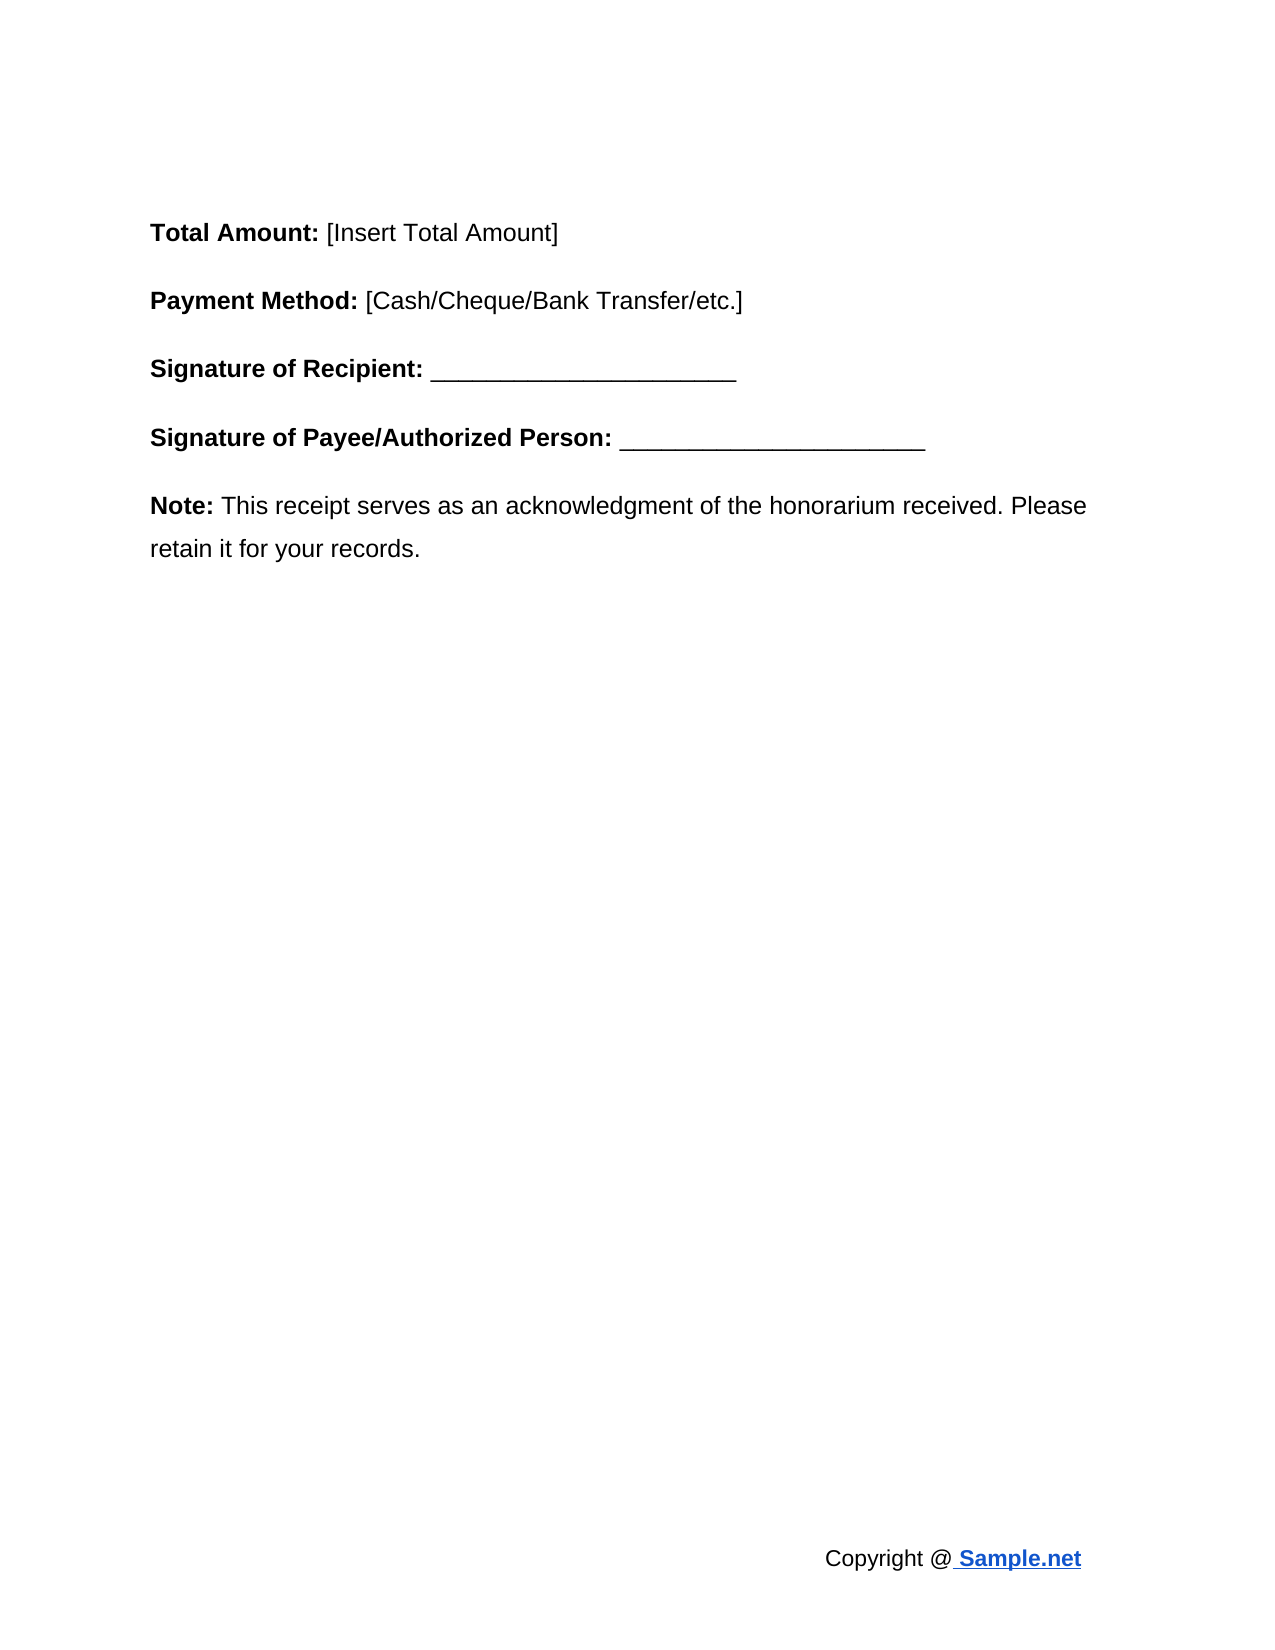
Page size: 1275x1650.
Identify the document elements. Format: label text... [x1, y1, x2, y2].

text Note: This receipt serves as an acknowledgment of the honorarium received. Please retain it for your records. [150, 491, 1125, 562]
text Total Amount: [Insert Total Amount] [150, 218, 1125, 247]
text Signature of Recipient: ______________________ [150, 354, 1125, 383]
text Payment Method: [Cash/Cheque/Bank Transfer/etc.] [150, 286, 1125, 315]
text Signature of Payee/Authorized Person: ______________________ [150, 422, 1125, 451]
